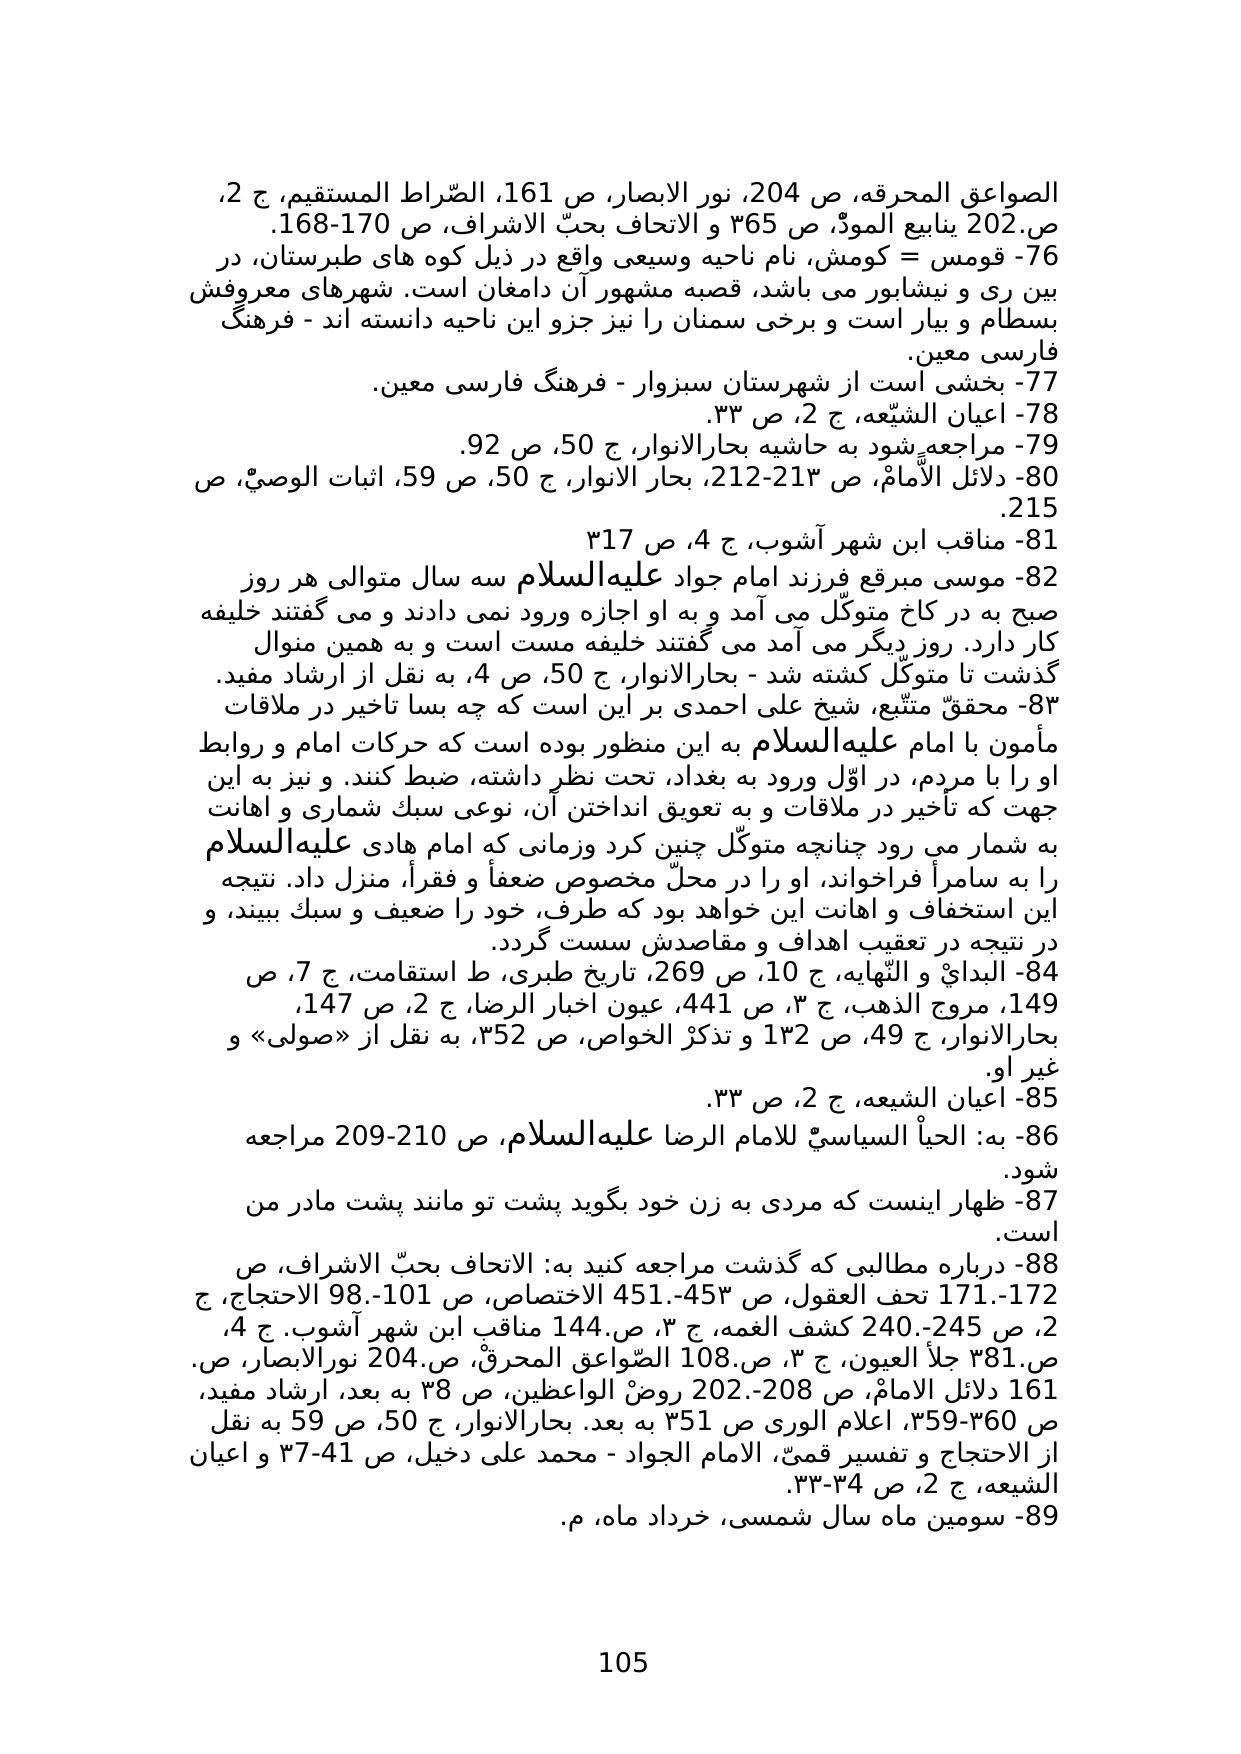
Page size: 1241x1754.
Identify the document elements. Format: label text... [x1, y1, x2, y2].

text 86- به: الحياْ السياسيّْ للامام الرضا عليه‌السلام، ص 210-209 مراجعه شود. [187, 1114, 1059, 1185]
text 77- بخشى است از شهرستان سبزوار - فرهنگ فارسى معين. [187, 367, 1059, 398]
text 85- اعيان الشيعه، ج 2، ص ٣٣. [187, 1083, 1059, 1114]
text 78- اعيان الشيّعه، ج 2، ص ٣٣. [187, 398, 1059, 430]
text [187, 177, 1059, 240]
text 88- درباره مطالبى كه گذشت مراجعه كنيد به: الاتحاف بحبّ الاشراف، ص 172-.171 تحف العقول، ص 45٣-.451 الاختصاص، ص 101-.98 الاحتجاج، ج 2، ص 245-.240 كشف الغمه، ج ٣، ص.144 مناقب ابن شهر آشوب. ج 4، ص.٣81 جلأ العيون، ج ٣، ص.108 الصّواعق المحرقْ، ص.204 نورالابصار، ص.161 دلائل الامامْ، ص 208-.202 روضْ الواعظين، ص ٣8 به بعد، ارشاد مفيد، ص ٣60-٣59، اعلام الورى ص ٣51 به بعد. بحارالانوار، ج 50، ص 59 به نقل از الاحتجاج و تفسير قمىّ، الامام الجواد - محمد على دخيل، ص 41-٣7 و اعيان الشيعه، ج 2، ص ٣4-٣٣. [187, 1248, 1059, 1500]
text 84- البدايْ و النّهايه، ج 10، ص 269، تاريخ طبرى، ط استقامت، ج 7، ص 149، مروج الذهب، ج ٣، ص 441، عيون اخبار الرضا، ج 2، ص 147، بحارالانوار، ج 49، ص 1٣2 و تذكرْ الخواص، ص ٣52، به نقل از «صولى» و غير او. [187, 957, 1059, 1083]
text 80- دلائل الاًّمامْ، ص 21٣-212، بحار الانوار، ج 50، ص 59، اثبات الوصيّْ، ص 215. [187, 461, 1059, 524]
text 76- قومس = كومش، نام ناحيه وسيعى واقع در ذيل كوه هاى طبرستان، در بين رى و نيشابور مى باشد، قصبه مشهور آن دامغان است. شهرهاى معروفش بسطام و بيار است و برخى سمنان را نيز جزو اين ناحيه دانسته اند - فرهنگ فارسى معين. [187, 240, 1059, 367]
text 82- موسى مبرقع فرزند امام جواد عليه‌السلام سه سال متوالى هر روز صبح به در كاخ متوكّل مى آمد و به او اجازه ورود نمى دادند و مى گفتند خليفه كار دارد. روز ديگر مى آمد مى گفتند خليفه مست است و به همين منوال گذشت تا متوكّل كشته شد - بحارالانوار، ج 50، ص 4، به نقل از ارشاد مفيد. [187, 556, 1059, 689]
text 89- سومين ماه سال شمسى، خرداد ماه، م. [187, 1500, 1059, 1532]
text 8٣- محققّ متتّبع، شيخ على احمدى بر اين است كه چه بسا تاخير در ملاقات مأمون با امام عليه‌السلام به اين منظور بوده است كه حركات امام و روابط او را با مردم، در اوّل ورود به بغداد، تحت نظر داشته، ضبط كنند. و نيز به اين جهت كه تأخير در ملاقات و به تعويق انداختن آن، نوعى سبك شمارى و اهانت به شمار مى رود چنانچه متوكّل چنين كرد وزمانى كه امام هادى عليه‌السلام را به سامرأ فراخواند، او را در محلّ مخصوص ضعفأ و فقرأ، منزل داد. نتيجه اين استخفاف و اهانت اين خواهد بود كه طرف، خود را ضعيف و سبك ببيند، و در نتيجه در تعقيب اهداف و مقاصدش سست گردد. [187, 689, 1059, 957]
text 79- مراجعه شود به حاشيه بحارالانوار، ج 50، ص 92. [187, 430, 1059, 461]
text 87- ظهار اينست كه مردى به زن خود بگويد پشت تو مانند پشت مادر من است. [187, 1185, 1059, 1248]
text 81- مناقب ابن شهر آشوب، ج 4، ص ٣17 [187, 524, 1059, 556]
